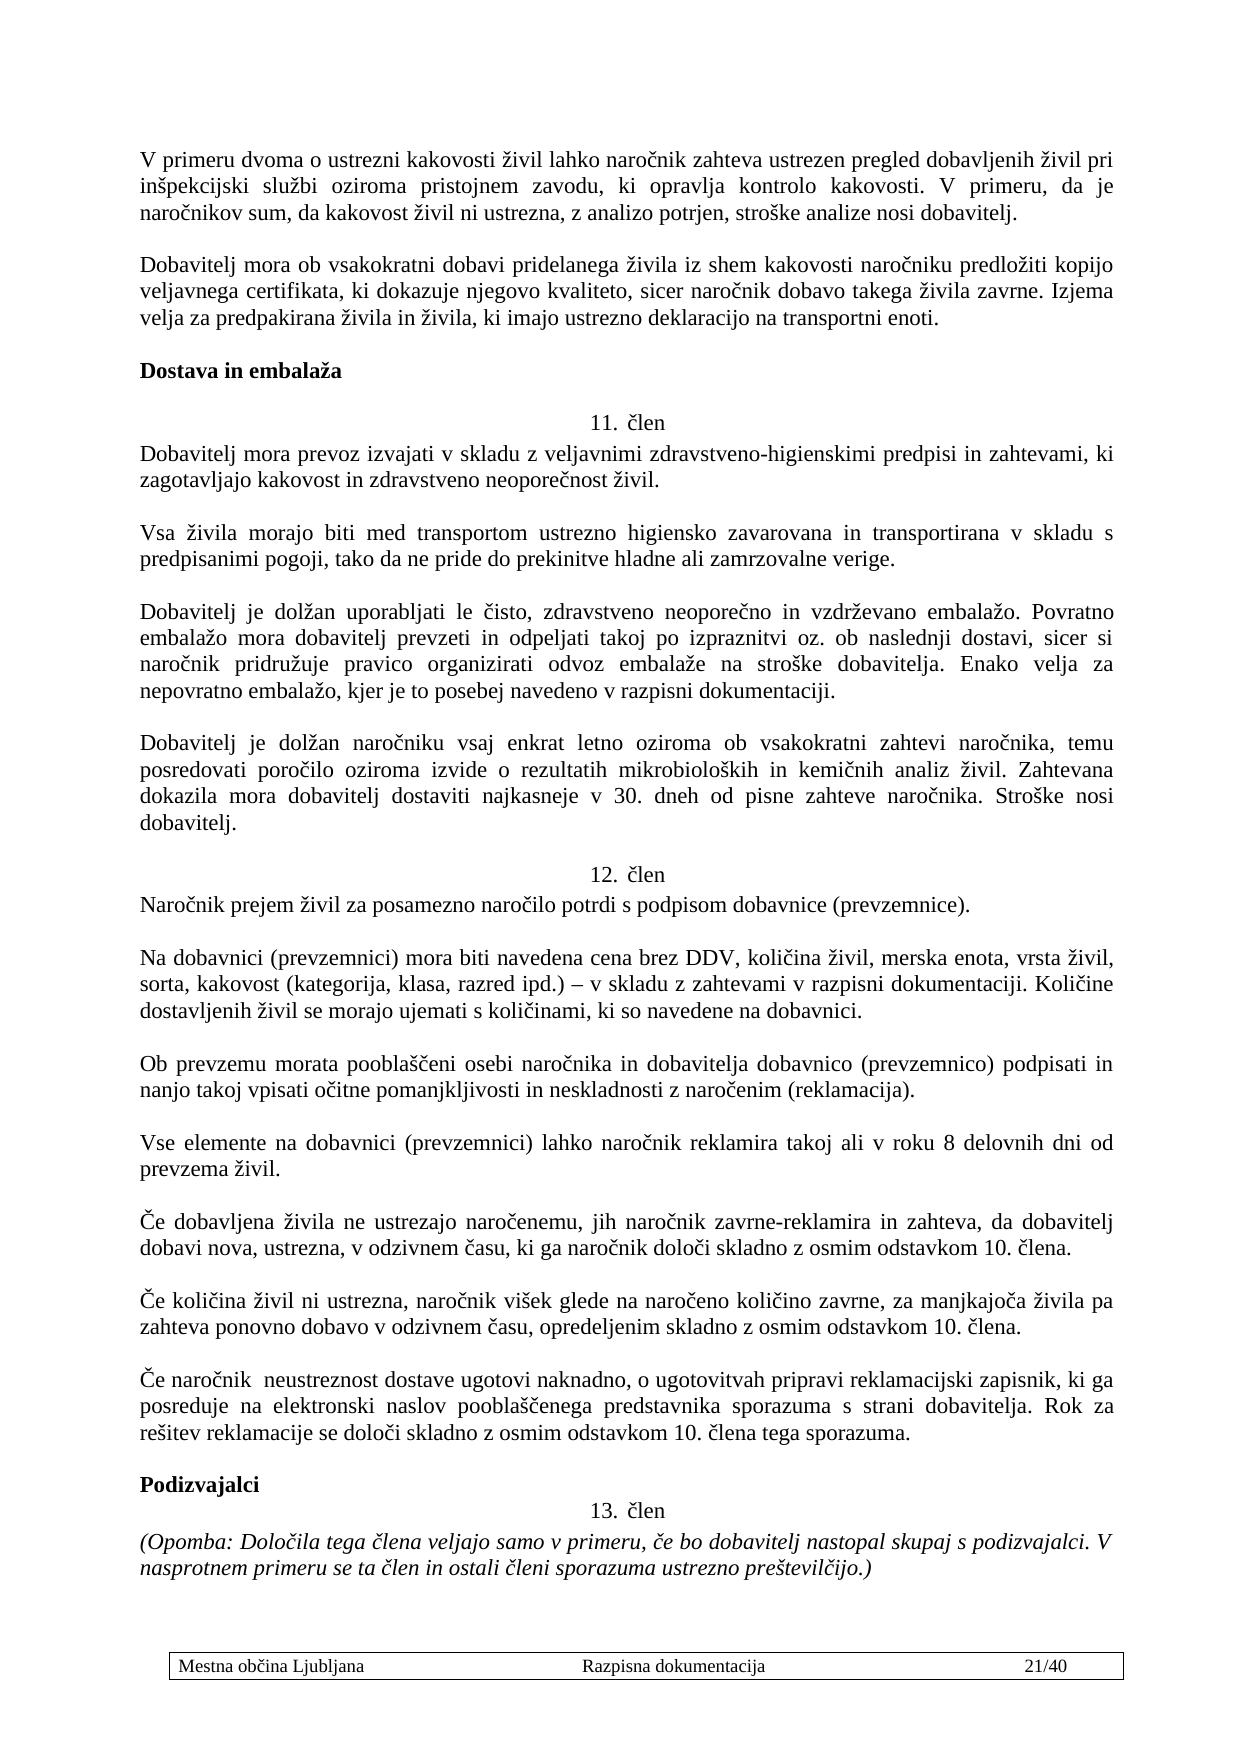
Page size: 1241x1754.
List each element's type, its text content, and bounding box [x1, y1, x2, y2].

text V primeru dvoma o ustrezni kakovosti živil lahko naročnik zahteva ustrezen pregled dobavljenih živil pri inšpekcijski službi oziroma pristojnem zavodu, ki opravlja kontrolo kakovosti. V primeru, da je naročnikov sum, da kakovost živil ni ustrezna, z analizo potrjen, stroške analize nosi dobavitelj. [139, 146, 1115, 225]
text Dobavitelj je dolžan uporabljati le čisto, zdravstveno neoporečno in vzdrževano embalažo. Povratno embalažo mora dobavitelj prevzeti in odpeljati takoj po izpraznitvi oz. ob naslednji dostavi, sicer si naročnik pridružuje pravico organizirati odvoz embalaže na stroške dobavitelja. Enako velja za nepovratno embalažo, kjer je to posebej navedeno v razpisni dokumentaciji. [139, 598, 1115, 703]
text Podizvajalci [139, 1471, 1115, 1498]
text Če naročnik neustreznost dostave ugotovi naknadno, o ugotovitvah pripravi reklamacijski zapisnik, ki ga posreduje na elektronski naslov pooblaščenega predstavnika sporazuma s strani dobavitelja. Rok za rešitev reklamacije se določi skladno z osmim odstavkom 10. člena tega sporazuma. [139, 1366, 1115, 1445]
text Dobavitelj je dolžan naročniku vsaj enkrat letno oziroma ob vsakokratni zahtevi naročnika, temu posredovati poročilo oziroma izvide o rezultatih mikrobioloških in kemičnih analiz živil. Zahtevana dokazila mora dobavitelj dostaviti najkasneje v 30. dneh od pisne zahteve naročnika. Stroške nosi dobavitelj. [139, 729, 1115, 835]
list člen [139, 861, 1115, 888]
text Dostava in embalaža [139, 357, 1115, 383]
text Vsa živila morajo biti med transportom ustrezno higiensko zavarovana in transportirana v skladu s predpisanimi pogoji, tako da ne pride do prekinitve hladne ali zamrzovalne verige. [139, 519, 1115, 571]
text Naročnik prejem živil za posamezno naročilo potrdi s podpisom dobavnice (prevzemnice). [139, 891, 1115, 918]
text Dobavitelj mora prevoz izvajati v skladu z veljavnimi zdravstveno-higienskimi predpisi in zahtevami, ki zagotavljajo kakovost in zdravstveno neoporečnost živil. [139, 439, 1115, 492]
text Na dobavnici (prevzemnici) mora biti navedena cena brez DDV, količina živil, merska enota, vrsta živil, sorta, kakovost (kategorija, klasa, razred ipd.) – v skladu z zahtevami v razpisni dokumentaciji. Količine dostavljenih živil se morajo ujemati s količinami, ki so navedene na dobavnici. [139, 944, 1115, 1023]
text Če količina živil ni ustrezna, naročnik višek glede na naročeno količino zavrne, za manjkajoča živila pa zahteva ponovno dobavo v odzivnem času, opredeljenim skladno z osmim odstavkom 10. člena. [139, 1287, 1115, 1339]
list člen [139, 1498, 1115, 1524]
list člen [139, 409, 1115, 436]
text Ob prevzemu morata pooblaščeni osebi naročnika in dobavitelja dobavnico (prevzemnico) podpisati in nanjo takoj vpisati očitne pomanjkljivosti in neskladnosti z naročenim (reklamacija). [139, 1049, 1115, 1102]
text Dobavitelj mora ob vsakokratni dobavi pridelanega živila iz shem kakovosti naročniku predložiti kopijo veljavnega certifikata, ki dokazuje njegovo kvaliteto, sicer naročnik dobavo takega živila zavrne. Izjema velja za predpakirana živila in živila, ki imajo ustrezno deklaracijo na transportni enoti. [139, 251, 1115, 330]
text Če dobavljena živila ne ustrezajo naročenemu, jih naročnik zavrne-reklamira in zahteva, da dobavitelj dobavi nova, ustrezna, v odzivnem času, ki ga naročnik določi skladno z osmim odstavkom 10. člena. [139, 1208, 1115, 1260]
text Vse elemente na dobavnici (prevzemnici) lahko naročnik reklamira takoj ali v roku 8 delovnih dni od prevzema živil. [139, 1129, 1115, 1181]
text (Opomba: Določila tega člena veljajo samo v primeru, če bo dobavitelj nastopal skupaj s podizvajalci. V nasprotnem primeru se ta člen in ostali členi sporazuma ustrezno preštevilčijo.) [139, 1528, 1115, 1581]
